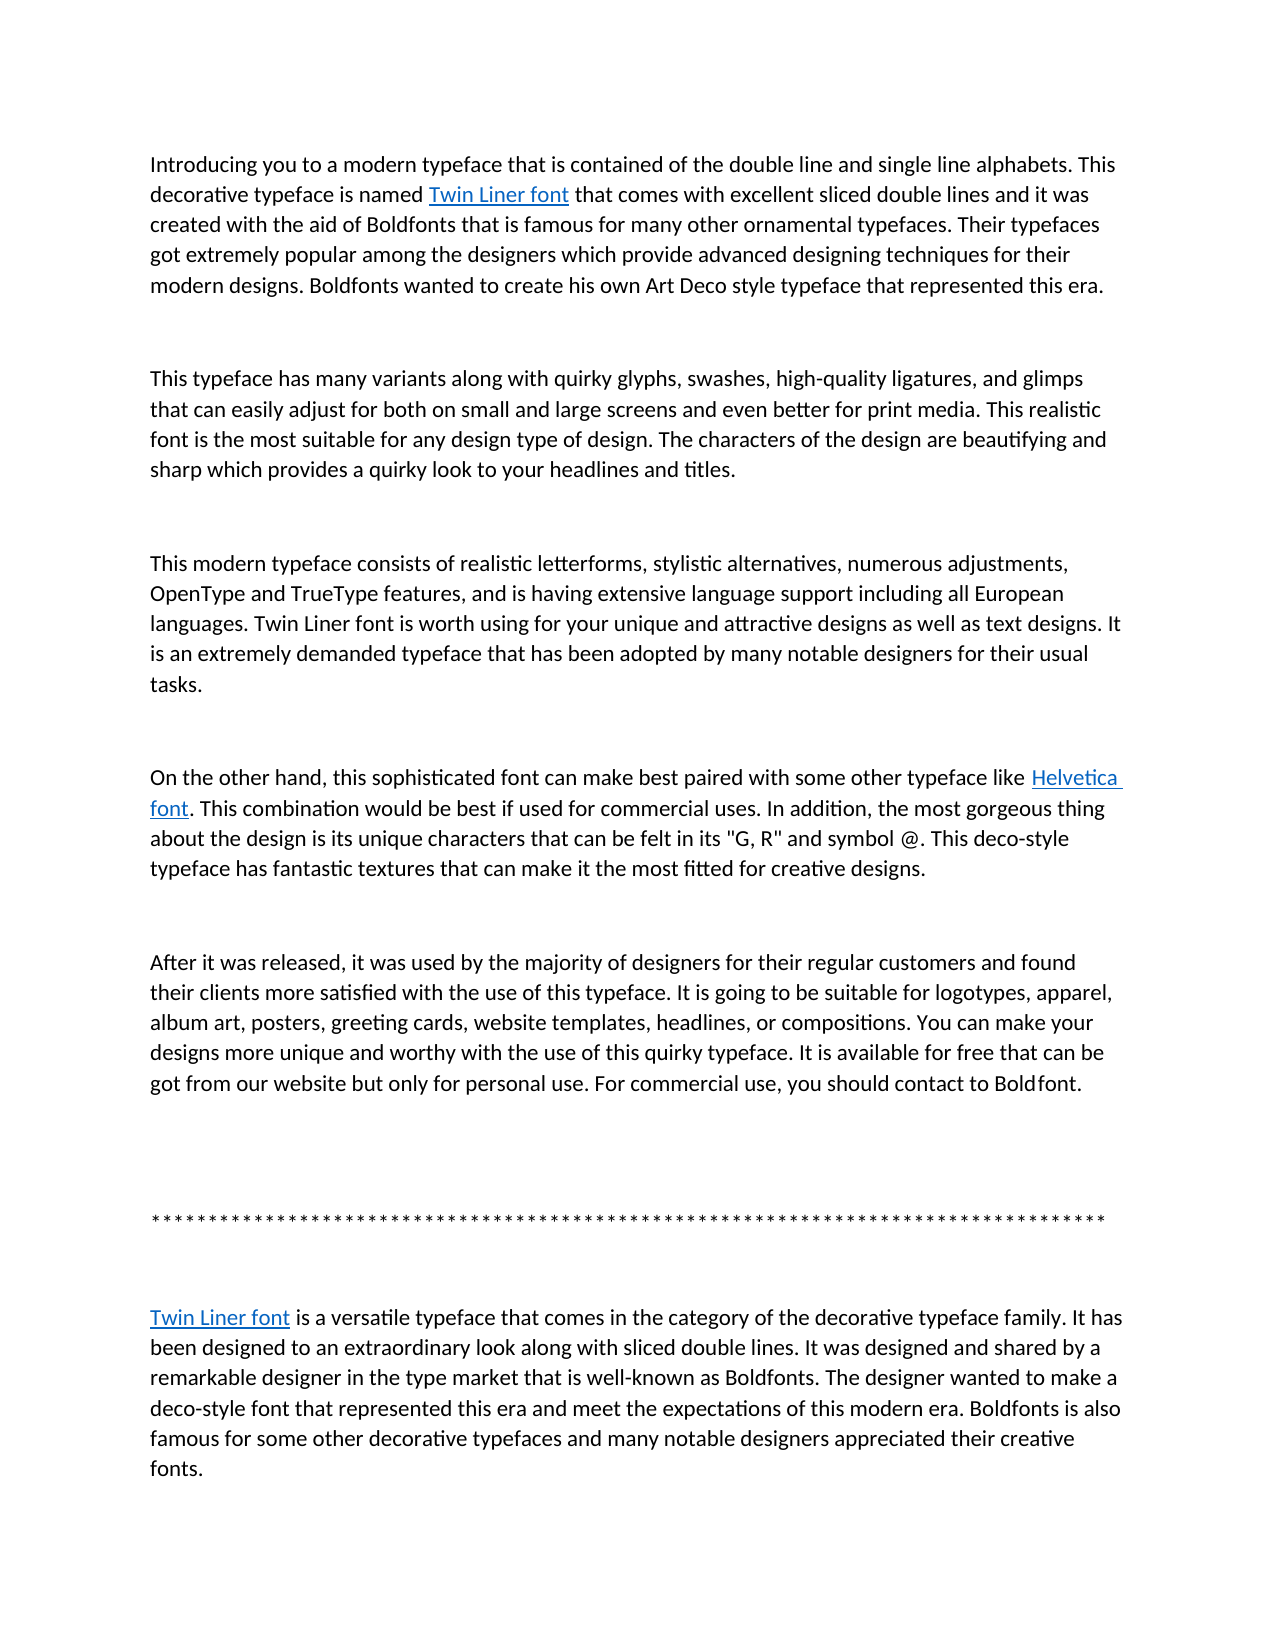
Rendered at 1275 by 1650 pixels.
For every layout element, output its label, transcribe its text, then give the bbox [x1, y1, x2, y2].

text ************************************************************************************ [150, 1209, 1125, 1237]
text Twin Liner font is a versatile typeface that comes in the category of the decorative typeface family. It has been designed to an extraordinary look along with sliced double lines. It was designed and shared by a remarkable designer in the type market that is well-known as Boldfonts. The designer wanted to make a deco-style font that represented this era and meet the expectations of this modern era. Boldfonts is also famous for some other decorative typefaces and many notable designers appreciated their creative fonts. [150, 1303, 1125, 1482]
text This modern typeface consists of realistic letterforms, stylistic alternatives, numerous adjustments, OpenType and TrueType features, and is having extensive language support including all European languages. Twin Liner font is worth using for your unique and attractive designs as well as text designs. It is an extremely demanded typeface that has been adopted by many notable designers for their usual tasks. [150, 549, 1125, 698]
text After it was released, it was used by the majority of designers for their regular customers and found their clients more satisfied with the use of this typeface. It is going to be suitable for logotypes, apparel, album art, posters, greeting cards, website templates, headlines, or compositions. You can make your designs more unique and worthy with the use of this quirky typeface. It is available for free that can be got from our website but only for personal use. For commercial use, you should contact to Boldfont. [150, 948, 1125, 1097]
text Introducing you to a modern typeface that is contained of the double line and single line alphabets. This decorative typeface is named Twin Liner font that comes with excellent sliced double lines and it was created with the aid of Boldfonts that is famous for many other ornamental typefaces. Their typefaces got extremely popular among the designers which provide advanced designing techniques for their modern designs. Boldfonts wanted to create his own Art Deco style typeface that represented this era. [150, 150, 1125, 299]
text On the other hand, this sophisticated font can make best paired with some other typeface like Helvetica font. This combination would be best if used for commercial uses. In addition, the most gorgeous thing about the design is its unique characters that can be felt in its "G, R" and symbol @. This deco-style typeface has fantastic textures that can make it the most fitted for creative designs. [150, 763, 1125, 882]
text This typeface has many variants along with quirky glyphs, swashes, high-quality ligatures, and glimps that can easily adjust for both on small and large screens and even better for print media. This realistic font is the most suitable for any design type of design. The characters of the design are beautifying and sharp which provides a quirky look to your headlines and titles. [150, 364, 1125, 483]
